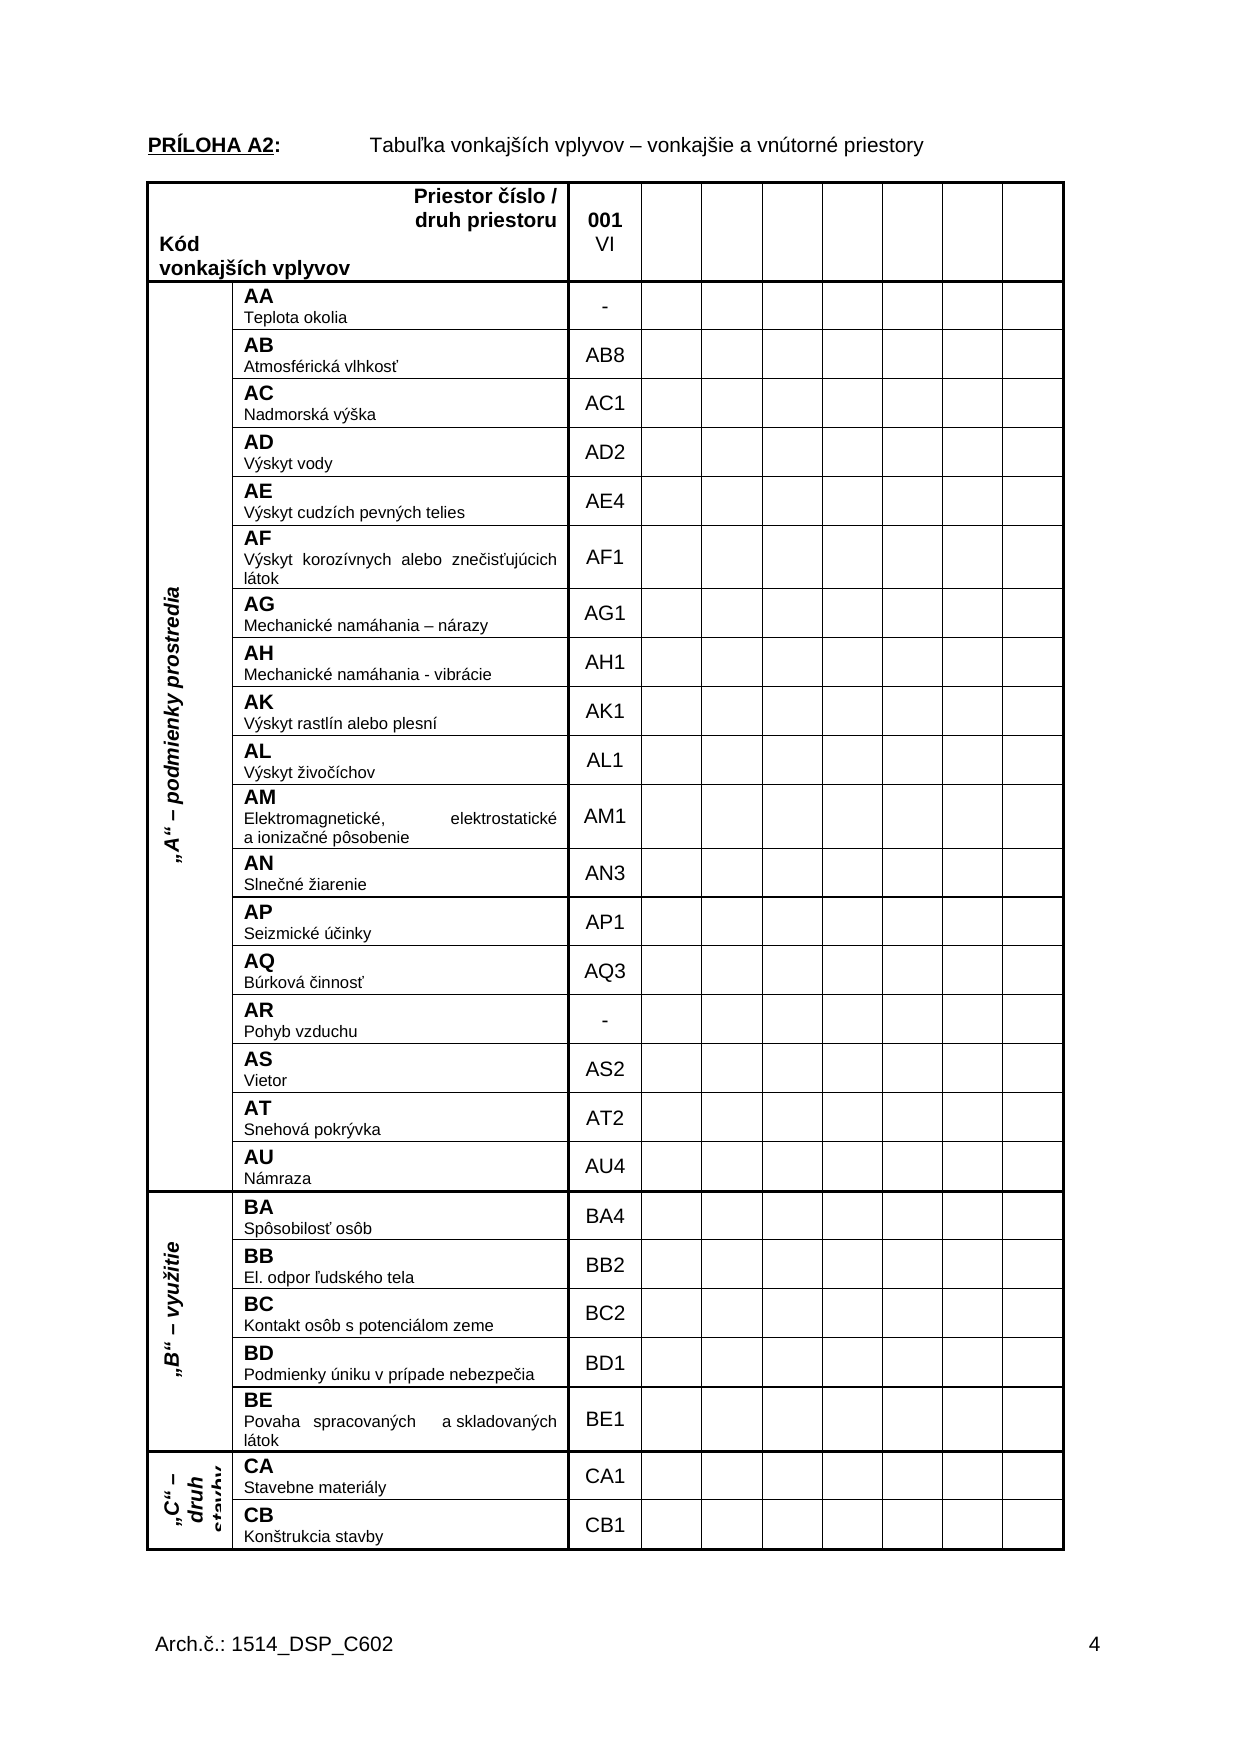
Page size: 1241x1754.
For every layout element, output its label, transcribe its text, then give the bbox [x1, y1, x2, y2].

table_cell [823, 477, 882, 525]
table_cell [943, 638, 1002, 686]
table_cell CB1 [570, 1500, 641, 1548]
table_cell [1003, 1240, 1062, 1288]
table_cell AS Vietor [233, 1044, 567, 1092]
table_cell AN Slnečné žiarenie [233, 849, 567, 896]
table_cell [883, 946, 942, 994]
table_cell [823, 1142, 882, 1190]
table_cell [642, 589, 701, 637]
table_cell [763, 898, 822, 945]
table_cell [642, 638, 701, 686]
table_cell AE Výskyt cudzích pevných telies [233, 477, 567, 525]
table_cell [943, 1388, 1002, 1450]
table_cell [823, 1500, 882, 1548]
table_cell AM Elektromagnetické, elektrostatické a ionizačné pôsobenie [233, 785, 567, 847]
table_cell [823, 1193, 882, 1239]
table_cell AR Pohyb vzduchu [233, 995, 567, 1043]
table_cell BC Kontakt osôb s potenciálom zeme [233, 1289, 567, 1337]
table_cell [883, 477, 942, 525]
table_cell „C“ – druh stavby [149, 1453, 232, 1548]
table_cell [763, 1240, 822, 1288]
table_cell [1003, 995, 1062, 1043]
table_cell CA Stavebne materiály [233, 1453, 567, 1499]
table_cell AB Atmosférická vlhkosť [233, 330, 567, 378]
table_cell AT2 [570, 1093, 641, 1141]
table_cell [763, 1289, 822, 1337]
table_cell [823, 849, 882, 896]
table_cell [823, 1044, 882, 1092]
table_cell [943, 1453, 1002, 1499]
table_cell [883, 1500, 942, 1548]
table_cell [763, 1093, 822, 1141]
table_cell [1003, 1500, 1062, 1548]
table_cell AE4 [570, 477, 641, 525]
table_cell [943, 1500, 1002, 1548]
table_cell [823, 1240, 882, 1288]
table_cell [1003, 1044, 1062, 1092]
table_cell [642, 1338, 701, 1386]
table_cell AP Seizmické účinky [233, 898, 567, 945]
table_cell AU4 [570, 1142, 641, 1190]
table_cell [763, 995, 822, 1043]
table_cell [1003, 1093, 1062, 1141]
table_cell [1003, 1338, 1062, 1386]
table_cell [642, 330, 701, 378]
table_cell [763, 589, 822, 637]
table_cell [883, 1044, 942, 1092]
table_cell BE1 [570, 1388, 641, 1450]
table_cell [943, 526, 1002, 588]
table_cell AB8 [570, 330, 641, 378]
table_cell [702, 428, 762, 476]
table_cell BD1 [570, 1338, 641, 1386]
table_cell [763, 526, 822, 588]
table_cell [763, 1453, 822, 1499]
table_cell [763, 638, 822, 686]
table_cell [943, 1093, 1002, 1141]
table_cell [702, 785, 762, 847]
table_cell AF1 [570, 526, 641, 588]
table_cell [702, 736, 762, 784]
table_header [823, 184, 882, 280]
table_cell [642, 379, 701, 427]
table_cell [943, 898, 1002, 945]
table_cell [823, 1289, 882, 1337]
table_cell [642, 1093, 701, 1141]
table_cell [883, 638, 942, 686]
table_cell [642, 283, 701, 329]
table_cell AL Výskyt živočíchov [233, 736, 567, 784]
table_cell [943, 687, 1002, 735]
table_cell [702, 526, 762, 588]
table_cell [763, 1338, 822, 1386]
table_cell [642, 995, 701, 1043]
table_cell [1003, 330, 1062, 378]
table_cell AL1 [570, 736, 641, 784]
table_cell [943, 1044, 1002, 1092]
table_cell [883, 1193, 942, 1239]
table_cell [763, 428, 822, 476]
table_cell [763, 477, 822, 525]
table_header 001 VI [570, 184, 641, 280]
table_header [943, 184, 1002, 280]
table_cell [883, 428, 942, 476]
table_cell BB El. odpor ľudského tela [233, 1240, 567, 1288]
table_cell [883, 687, 942, 735]
table_cell BE Povaha spracovaných a skladovaných látok [233, 1388, 567, 1450]
table_cell [642, 687, 701, 735]
table_cell [642, 1044, 701, 1092]
table_cell [702, 330, 762, 378]
table_cell [763, 849, 822, 896]
table_cell [943, 428, 1002, 476]
table_cell AU Námraza [233, 1142, 567, 1190]
table_cell AH Mechanické namáhania - vibrácie [233, 638, 567, 686]
table_cell [823, 283, 882, 329]
table_cell [1003, 379, 1062, 427]
table_cell [642, 1142, 701, 1190]
table_cell [642, 898, 701, 945]
table_cell [1003, 477, 1062, 525]
table_cell [642, 785, 701, 847]
table_cell [823, 687, 882, 735]
table_cell [642, 849, 701, 896]
table_cell AD2 [570, 428, 641, 476]
table_cell [1003, 283, 1062, 329]
table_cell [1003, 1388, 1062, 1450]
table_cell [702, 1289, 762, 1337]
table_cell [883, 526, 942, 588]
table_cell [702, 1453, 762, 1499]
text PRÍLOHA A2: Tabuľka vonkajších vplyvov – vonkajšie a vnútorné priestory [148, 133, 1107, 157]
table_cell [642, 1289, 701, 1337]
table_cell [943, 1338, 1002, 1386]
table_cell [642, 736, 701, 784]
table_cell [943, 1240, 1002, 1288]
table_cell [883, 1240, 942, 1288]
table_cell [883, 995, 942, 1043]
table_cell [943, 379, 1002, 427]
table_cell AC1 [570, 379, 641, 427]
table_cell [702, 849, 762, 896]
table_cell [1003, 589, 1062, 637]
table_cell [943, 736, 1002, 784]
table_cell [702, 898, 762, 945]
table_cell [702, 995, 762, 1043]
table_cell [702, 1044, 762, 1092]
table_cell BA Spôsobilosť osôb [233, 1193, 567, 1239]
table_cell [883, 379, 942, 427]
table_cell BB2 [570, 1240, 641, 1288]
table_cell [763, 379, 822, 427]
table_cell [1003, 736, 1062, 784]
table_cell AK Výskyt rastlín alebo plesní [233, 687, 567, 735]
table_cell [883, 1388, 942, 1450]
table_cell [702, 283, 762, 329]
table_header [702, 184, 762, 280]
table_cell [883, 1453, 942, 1499]
table_cell [702, 1388, 762, 1450]
table_cell [883, 736, 942, 784]
table_cell [1003, 946, 1062, 994]
table_cell [943, 330, 1002, 378]
table_cell [1003, 849, 1062, 896]
table_cell [823, 898, 882, 945]
table_cell BC2 [570, 1289, 641, 1337]
table_cell AQ3 [570, 946, 641, 994]
table_cell [823, 638, 882, 686]
table_cell BA4 [570, 1193, 641, 1239]
table_cell [702, 1193, 762, 1239]
table_cell [1003, 785, 1062, 847]
table_cell [883, 1142, 942, 1190]
table_cell [702, 1093, 762, 1141]
table_cell [1003, 1289, 1062, 1337]
table_cell [763, 785, 822, 847]
table_cell [823, 526, 882, 588]
table_cell [943, 1289, 1002, 1337]
table_cell - [570, 283, 641, 329]
table_cell [763, 283, 822, 329]
table_cell [883, 1093, 942, 1141]
table_cell [1003, 526, 1062, 588]
table_cell AQ Búrková činnosť [233, 946, 567, 994]
table_header [1003, 184, 1062, 280]
table_cell [883, 1289, 942, 1337]
table_cell - [570, 995, 641, 1043]
table_cell AG1 [570, 589, 641, 637]
table_cell [943, 283, 1002, 329]
table_cell [1003, 687, 1062, 735]
table_cell [883, 785, 942, 847]
table_cell [883, 589, 942, 637]
table_cell [823, 428, 882, 476]
table_cell [763, 1142, 822, 1190]
table_cell [702, 946, 762, 994]
table_cell AD Výskyt vody [233, 428, 567, 476]
table_cell [883, 330, 942, 378]
table_cell [943, 477, 1002, 525]
table_cell [642, 477, 701, 525]
table_cell [883, 283, 942, 329]
table_cell [702, 379, 762, 427]
table_cell AC Nadmorská výška [233, 379, 567, 427]
table_cell [763, 1044, 822, 1092]
table_cell AG Mechanické namáhania – nárazy [233, 589, 567, 637]
table_cell [763, 1500, 822, 1548]
table_cell [763, 1193, 822, 1239]
table_cell [642, 1193, 701, 1239]
table_cell [763, 736, 822, 784]
table_cell [642, 526, 701, 588]
table_cell BD Podmienky úniku v prípade nebezpečia [233, 1338, 567, 1386]
table_cell [883, 1338, 942, 1386]
table_cell [1003, 898, 1062, 945]
table_cell [823, 1093, 882, 1141]
table_cell AT Snehová pokrývka [233, 1093, 567, 1141]
table_cell [702, 1142, 762, 1190]
table_cell [943, 995, 1002, 1043]
table_cell „A“ – podmienky prostredia [149, 283, 232, 1190]
table_cell [1003, 428, 1062, 476]
table_cell [943, 589, 1002, 637]
table_cell [642, 1388, 701, 1450]
table_cell [1003, 1142, 1062, 1190]
table_cell [702, 589, 762, 637]
table_cell [883, 849, 942, 896]
table_cell [943, 1142, 1002, 1190]
table_cell AN3 [570, 849, 641, 896]
table_cell [702, 1500, 762, 1548]
table_cell AM1 [570, 785, 641, 847]
table_cell [823, 995, 882, 1043]
table_header [763, 184, 822, 280]
table_cell AA Teplota okolia [233, 283, 567, 329]
table_cell [823, 736, 882, 784]
table_cell „B“ – využitie [149, 1193, 232, 1450]
table_cell [763, 330, 822, 378]
table_cell AF Výskyt korozívnych alebo znečisťujúcich látok [233, 526, 567, 588]
table_cell [702, 1240, 762, 1288]
table_cell CB Konštrukcia stavby [233, 1500, 567, 1548]
table_cell [883, 898, 942, 945]
table_cell [763, 1388, 822, 1450]
table_cell [763, 687, 822, 735]
table_cell [823, 1388, 882, 1450]
table_header [642, 184, 701, 280]
table_cell [642, 1240, 701, 1288]
table_cell CA1 [570, 1453, 641, 1499]
table_cell [702, 477, 762, 525]
table_cell [823, 1338, 882, 1386]
table_cell [823, 946, 882, 994]
table_cell [1003, 1193, 1062, 1239]
table_cell [943, 849, 1002, 896]
table_cell AS2 [570, 1044, 641, 1092]
table_cell [1003, 1453, 1062, 1499]
table_cell [702, 638, 762, 686]
table_cell [823, 785, 882, 847]
table_cell [823, 589, 882, 637]
table_cell AH1 [570, 638, 641, 686]
table_header Priestor číslo / druh priestoru Kód vonkajších vplyvov [149, 184, 567, 280]
table_cell [763, 946, 822, 994]
table_cell [823, 330, 882, 378]
table_cell [943, 785, 1002, 847]
table_cell [823, 379, 882, 427]
table_cell [642, 1500, 701, 1548]
table_cell [1003, 638, 1062, 686]
table_cell [702, 687, 762, 735]
table_cell [642, 1453, 701, 1499]
table_cell [943, 946, 1002, 994]
table_cell [702, 1338, 762, 1386]
table_cell [823, 1453, 882, 1499]
table_header [883, 184, 942, 280]
table_cell AP1 [570, 898, 641, 945]
table_cell [642, 946, 701, 994]
table_cell [943, 1193, 1002, 1239]
table_cell AK1 [570, 687, 641, 735]
table_cell [642, 428, 701, 476]
